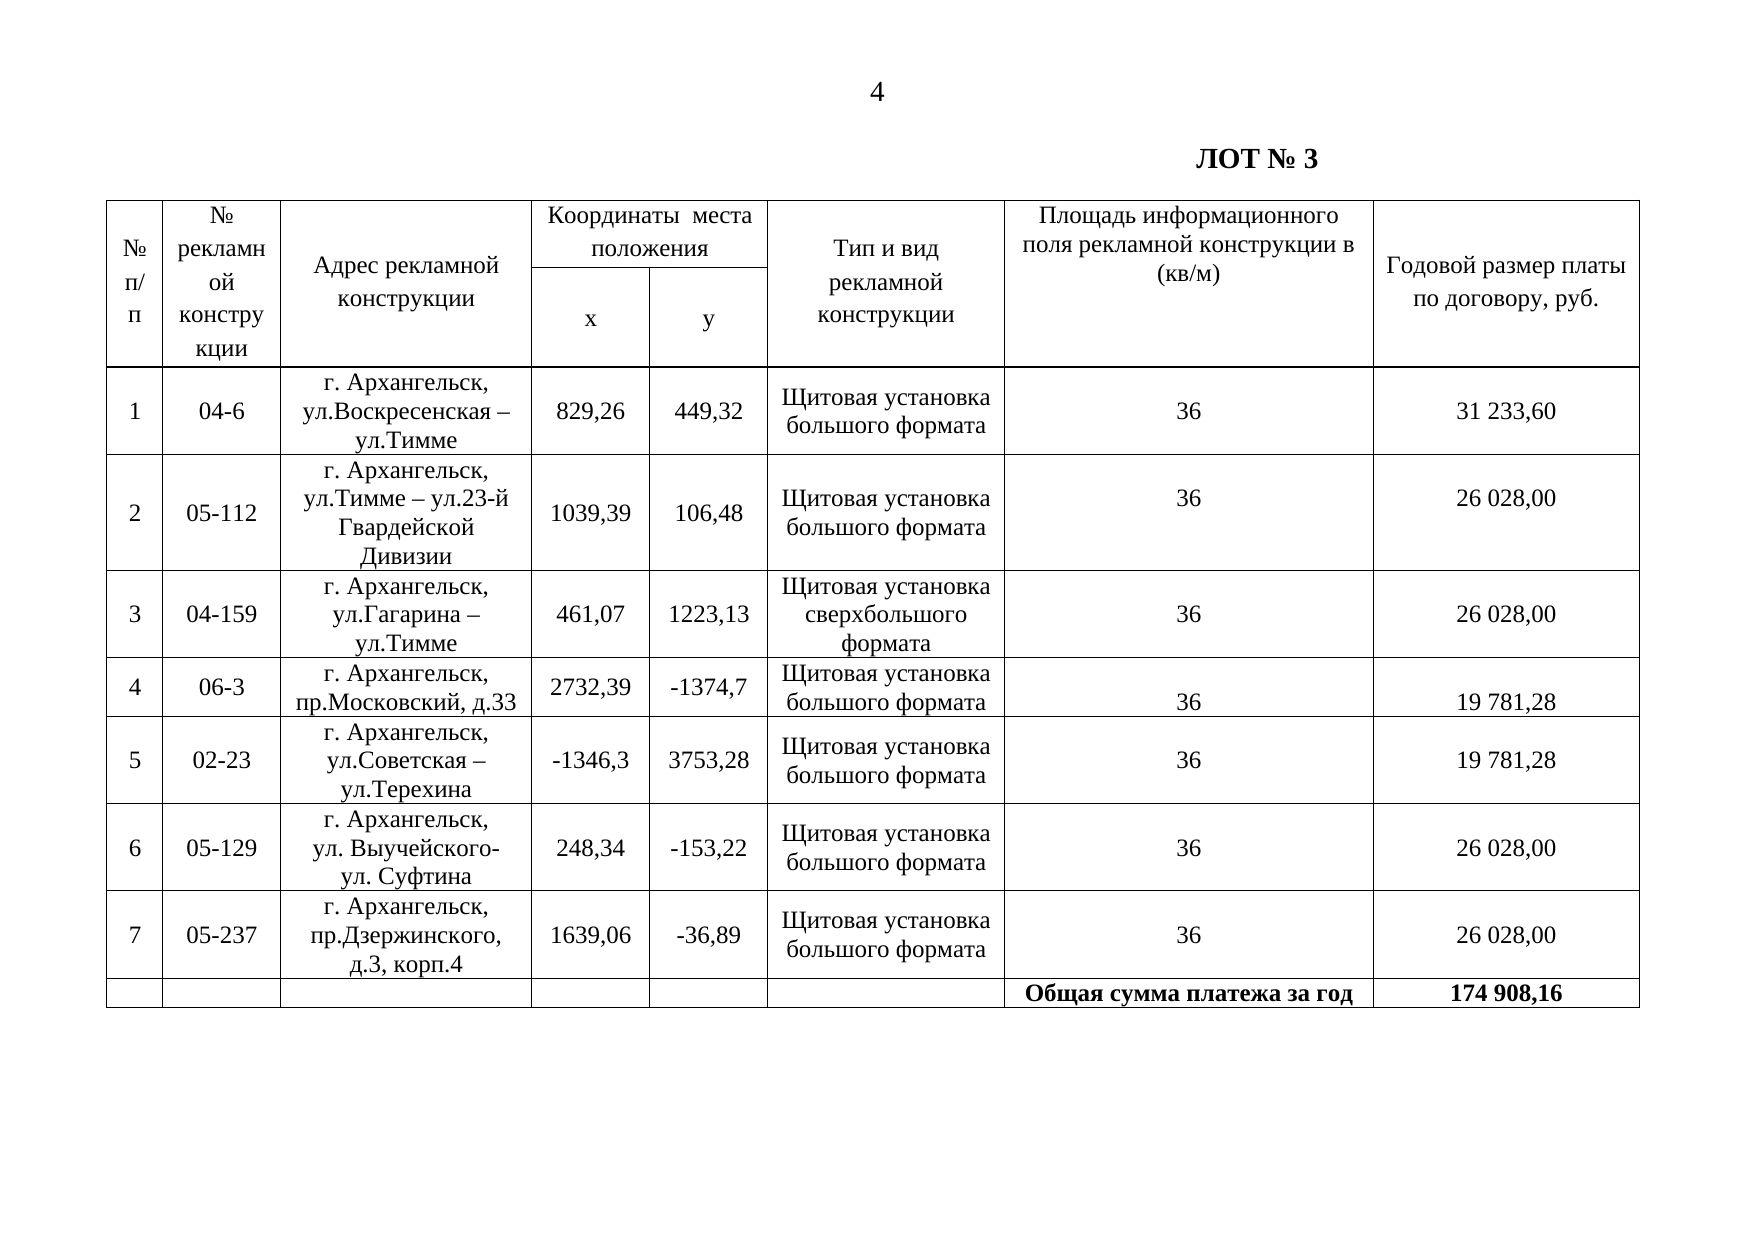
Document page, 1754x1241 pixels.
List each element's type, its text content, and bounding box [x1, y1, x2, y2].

table_cell 36 [1005, 717, 1373, 803]
table_cell 2732,39 [532, 658, 649, 716]
table_cell Щитовая установка большого формата [768, 455, 1004, 570]
table_cell [768, 979, 1004, 1007]
table_cell y [650, 268, 767, 366]
table_cell г. Архангельск, ул.Гагарина – ул.Тимме [281, 571, 531, 657]
table_cell 106,48 [650, 455, 767, 570]
table_cell [163, 979, 280, 1007]
table_cell 26 028,00 [1374, 455, 1639, 570]
table_cell 461,07 [532, 571, 649, 657]
table_cell -1346,3 [532, 717, 649, 803]
table_cell 2 [107, 455, 162, 570]
table_cell г. Архангельск, ул. Выучейского- ул. Суфтина [281, 804, 531, 890]
table_cell 06-3 [163, 658, 280, 716]
table_cell -1374,7 [650, 658, 767, 716]
table_cell 05-129 [163, 804, 280, 890]
table_cell 3753,28 [650, 717, 767, 803]
table_cell 1039,39 [532, 455, 649, 570]
table_cell г. Архангельск, пр.Дзержинского, д.3, корп.4 [281, 891, 531, 977]
table_cell 1 [107, 368, 162, 454]
table_cell [532, 979, 649, 1007]
table_header Годовой размер платы по договору, руб. [1374, 201, 1639, 366]
table_cell 05-237 [163, 891, 280, 977]
table_cell 1639,06 [532, 891, 649, 977]
table_cell Щитовая установка большого формата [768, 804, 1004, 890]
table_cell -36,89 [650, 891, 767, 977]
text ЛОТ № 3 [1196, 141, 1636, 174]
table_cell 248,34 [532, 804, 649, 890]
table_cell Щитовая установка сверхбольшого формата [768, 571, 1004, 657]
table_cell 02-23 [163, 717, 280, 803]
table_cell 36 [1005, 455, 1373, 570]
table_cell [281, 979, 531, 1007]
table_header Тип и вид рекламной конструкции [768, 201, 1004, 366]
table_header № п/п [107, 201, 162, 366]
table_cell 26 028,00 [1374, 571, 1639, 657]
table_cell 04-159 [163, 571, 280, 657]
table_header Адрес рекламной конструкции [281, 201, 531, 366]
table_cell 26 028,00 [1374, 891, 1639, 977]
table_cell x [532, 268, 649, 366]
table_cell Общая сумма платежа за год [1005, 979, 1373, 1007]
table_cell г. Архангельск, пр.Московский, д.33 [281, 658, 531, 716]
table_header № рекламной конструкции [163, 201, 280, 366]
table_header Площадь информационного поля рекламной конструкции в (кв/м) [1005, 201, 1373, 366]
table_cell 829,26 [532, 368, 649, 454]
table_cell 05-112 [163, 455, 280, 570]
table_cell 3 [107, 571, 162, 657]
table_cell 04-6 [163, 368, 280, 454]
table_cell 449,32 [650, 368, 767, 454]
table_cell г. Архангельск, ул.Тимме – ул.23-й Гвардейской Дивизии [281, 455, 531, 570]
table_header Координаты места положения [532, 201, 767, 267]
table_cell 19 781,28 [1374, 658, 1639, 716]
table_cell 19 781,28 [1374, 717, 1639, 803]
table_cell 4 [107, 658, 162, 716]
table_cell 36 [1005, 658, 1373, 716]
table_cell 26 028,00 [1374, 804, 1639, 890]
table_cell [107, 979, 162, 1007]
table_cell 36 [1005, 804, 1373, 890]
table_cell -153,22 [650, 804, 767, 890]
table_cell 1223,13 [650, 571, 767, 657]
table_cell 36 [1005, 571, 1373, 657]
table_cell 7 [107, 891, 162, 977]
table_cell Щитовая установка большого формата [768, 717, 1004, 803]
table_cell 36 [1005, 891, 1373, 977]
table_cell 31 233,60 [1374, 368, 1639, 454]
table_cell 174 908,16 [1374, 979, 1639, 1007]
table_cell Щитовая установка большого формата [768, 368, 1004, 454]
table_cell [650, 979, 767, 1007]
table_cell г. Архангельск, ул.Советская – ул.Терехина [281, 717, 531, 803]
table_cell г. Архангельск, ул.Воскресенская – ул.Тимме [281, 368, 531, 454]
table_cell 6 [107, 804, 162, 890]
table_cell 36 [1005, 368, 1373, 454]
table_cell 5 [107, 717, 162, 803]
table_cell Щитовая установка большого формата [768, 891, 1004, 977]
table_cell Щитовая установка большого формата [768, 658, 1004, 716]
